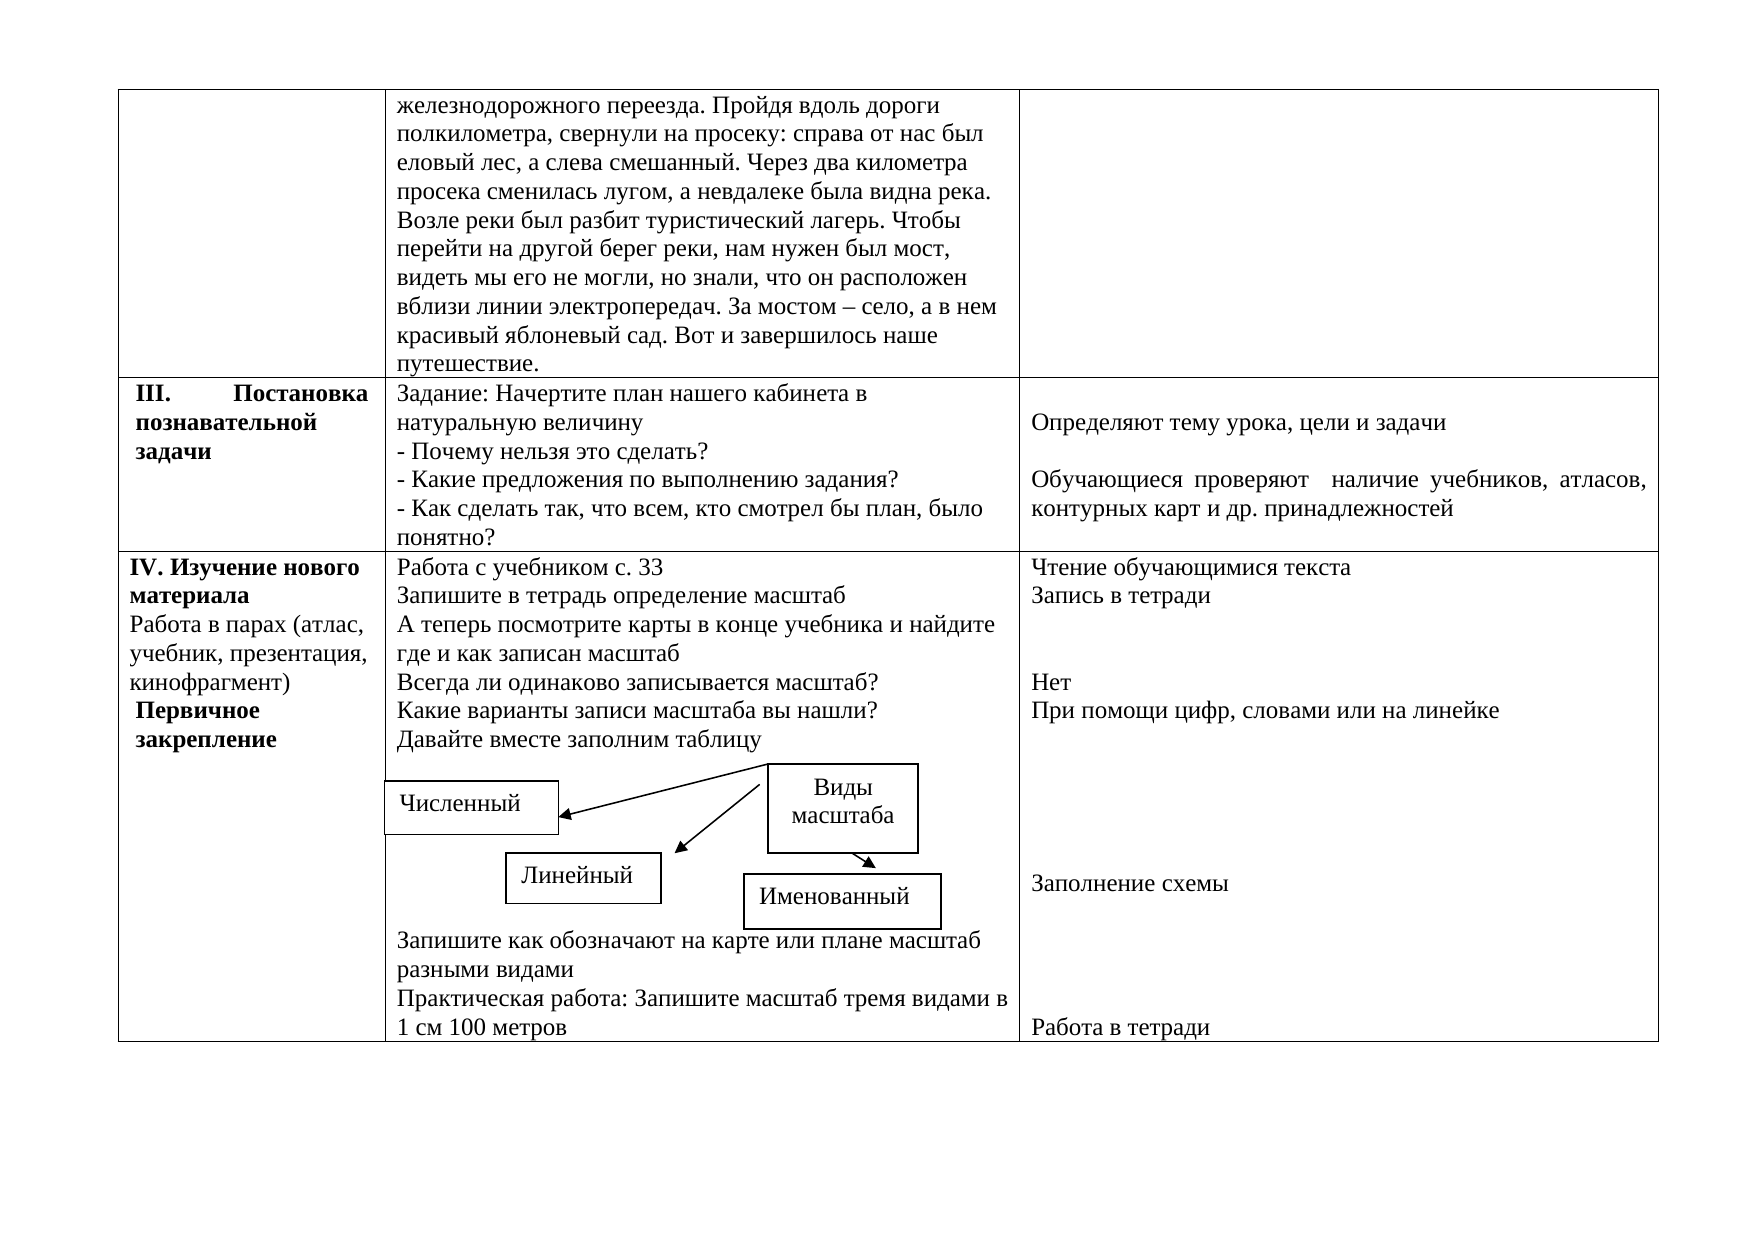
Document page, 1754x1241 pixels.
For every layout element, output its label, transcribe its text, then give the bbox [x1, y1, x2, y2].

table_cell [119, 90, 385, 377]
table_cell Задание: Начертите план нашего кабинета в натуральную величину - Почему нельзя это сделать? - Какие предложения по выполнению задания? - Как сделать так, что всем, кто смотрел бы план, было понятно? [386, 378, 1019, 551]
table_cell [386, 552, 1019, 1041]
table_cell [1020, 552, 1658, 1041]
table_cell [386, 90, 1019, 377]
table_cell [119, 552, 385, 1041]
table_cell Определяют тему урока, цели и задачи Обучающиеся проверяют наличие учебников, атласов, контурных карт и др. принадлежностей [1020, 378, 1658, 551]
table_cell III. Постановка познавательной задачи [119, 378, 385, 551]
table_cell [1020, 90, 1658, 377]
